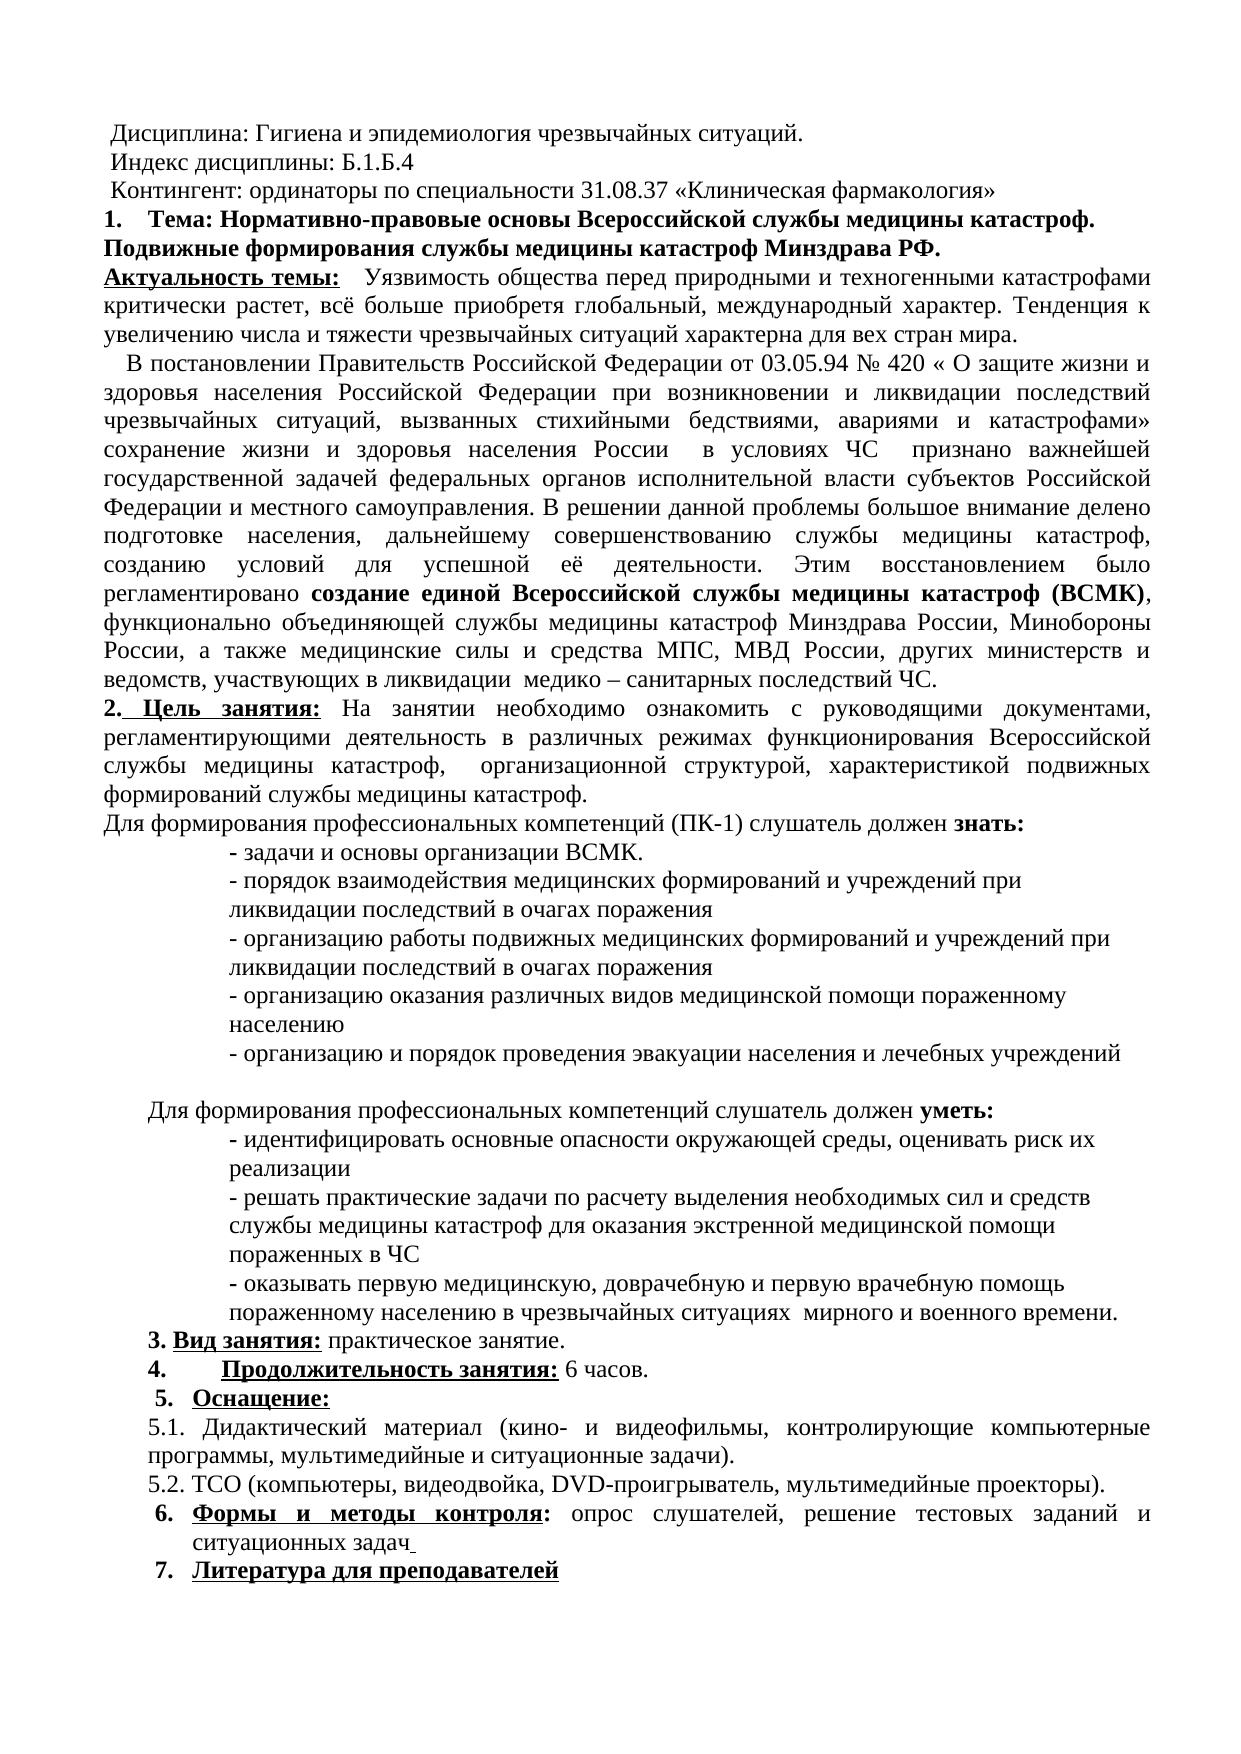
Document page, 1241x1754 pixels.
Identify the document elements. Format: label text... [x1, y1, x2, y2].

text В постановлении Правительств Российской Федерации от 03.05.94 № 420 « О защите жизни и здоровья населения Российской Федерации при возникновении и ликвидации последствий чрезвычайных ситуаций, вызванных стихийными бедствиями, авариями и катастрофами» сохранение жизни и здоровья населения России в условиях ЧС признано важнейшей государственной задачей федеральных органов исполнительной власти субъектов Российской Федерации и местного самоуправления. В решении данной проблемы большое внимание делено подготовке населения, дальнейшему совершенствованию службы медицины катастроф, созданию условий для успешной её деятельности. Этим восстановлением было регламентировано создание единой Всероссийской службы медицины катастроф (ВСМК), функционально объединяющей службы медицины катастроф Минздрава России, Минобороны России, а также медицинские силы и средства МПС, МВД России, других министерств и ведомств, участвующих в ликвидации медико – санитарных последствий ЧС. [103, 348, 1152, 693]
text Для формирования профессиональных компетенций (ПК-1) слушатель должен знать: [103, 808, 1152, 837]
list - задачи и основы организации ВСМК. [229, 837, 1152, 866]
list Продолжительность занятия: 6 часов. [148, 1354, 1152, 1383]
text 2. Цель занятия: На занятии необходимо ознакомить с руководящими документами, регламентирующими деятельность в различных режимах функционирования Всероссийской службы медицины катастроф, организационной структурой, характеристикой подвижных формирований службы медицины катастроф. [103, 693, 1152, 808]
text Для формирования профессиональных компетенций слушатель должен уметь: [148, 1096, 1152, 1124]
list - оказывать первую медицинскую, доврачебную и первую врачебную помощь пораженному населению в чрезвычайных ситуациях мирного и военного времени. [229, 1268, 1152, 1326]
list Оснащение: [154, 1383, 1152, 1412]
list Литература для преподавателей [154, 1556, 1152, 1584]
text 5.1. Дидактический материал (кино- и видеофильмы, контролирующие компьютерные программы, мультимедийные и ситуационные задачи). [148, 1412, 1152, 1469]
list - решать практические задачи по расчету выделения необходимых сил и средств службы медицины катастроф для оказания экстренной медицинской помощи пораженных в ЧС [229, 1182, 1152, 1268]
text Дисциплина: Гигиена и эпидемиология чрезвычайных ситуаций. [110, 118, 1152, 147]
list Тема: Нормативно-правовые основы Всероссийской службы медицины катастроф. Подвижные формирования службы медицины катастроф Минздрава РФ. [103, 204, 1152, 262]
list - порядок взаимодействия медицинских формирований и учреждений при ликвидации последствий в очагах поражения [229, 866, 1152, 923]
list - организацию оказания различных видов медицинской помощи пораженному населению [229, 981, 1152, 1038]
list - идентифицировать основные опасности окружающей среды, оценивать риск их реализации [229, 1124, 1152, 1182]
list - организацию и порядок проведения эвакуации населения и лечебных учреждений [229, 1038, 1152, 1067]
text Индекс дисциплины: Б.1.Б.4 [110, 147, 1152, 176]
text Контингент: ординаторы по специальности 31.08.37 «Клиническая фармакология» [110, 176, 1152, 204]
list Формы и методы контроля: опрос слушателей, решение тестовых заданий и ситуационных задач [154, 1498, 1152, 1556]
text Актуальность темы: Уязвимость общества перед природными и техногенными катастрофами критически растет, всё больше приобретя глобальный, международный характер. Тенденция к увеличению числа и тяжести чрезвычайных ситуаций характерна для вех стран мира. [103, 262, 1152, 348]
text 3. Вид занятия: практическое занятие. [148, 1326, 1152, 1354]
list - организацию работы подвижных медицинских формирований и учреждений при ликвидации последствий в очагах поражения [229, 923, 1152, 981]
text 5.2. ТСО (компьютеры, видеодвойка, DVD-проигрыватель, мультимедийные проекторы). [148, 1469, 1152, 1498]
